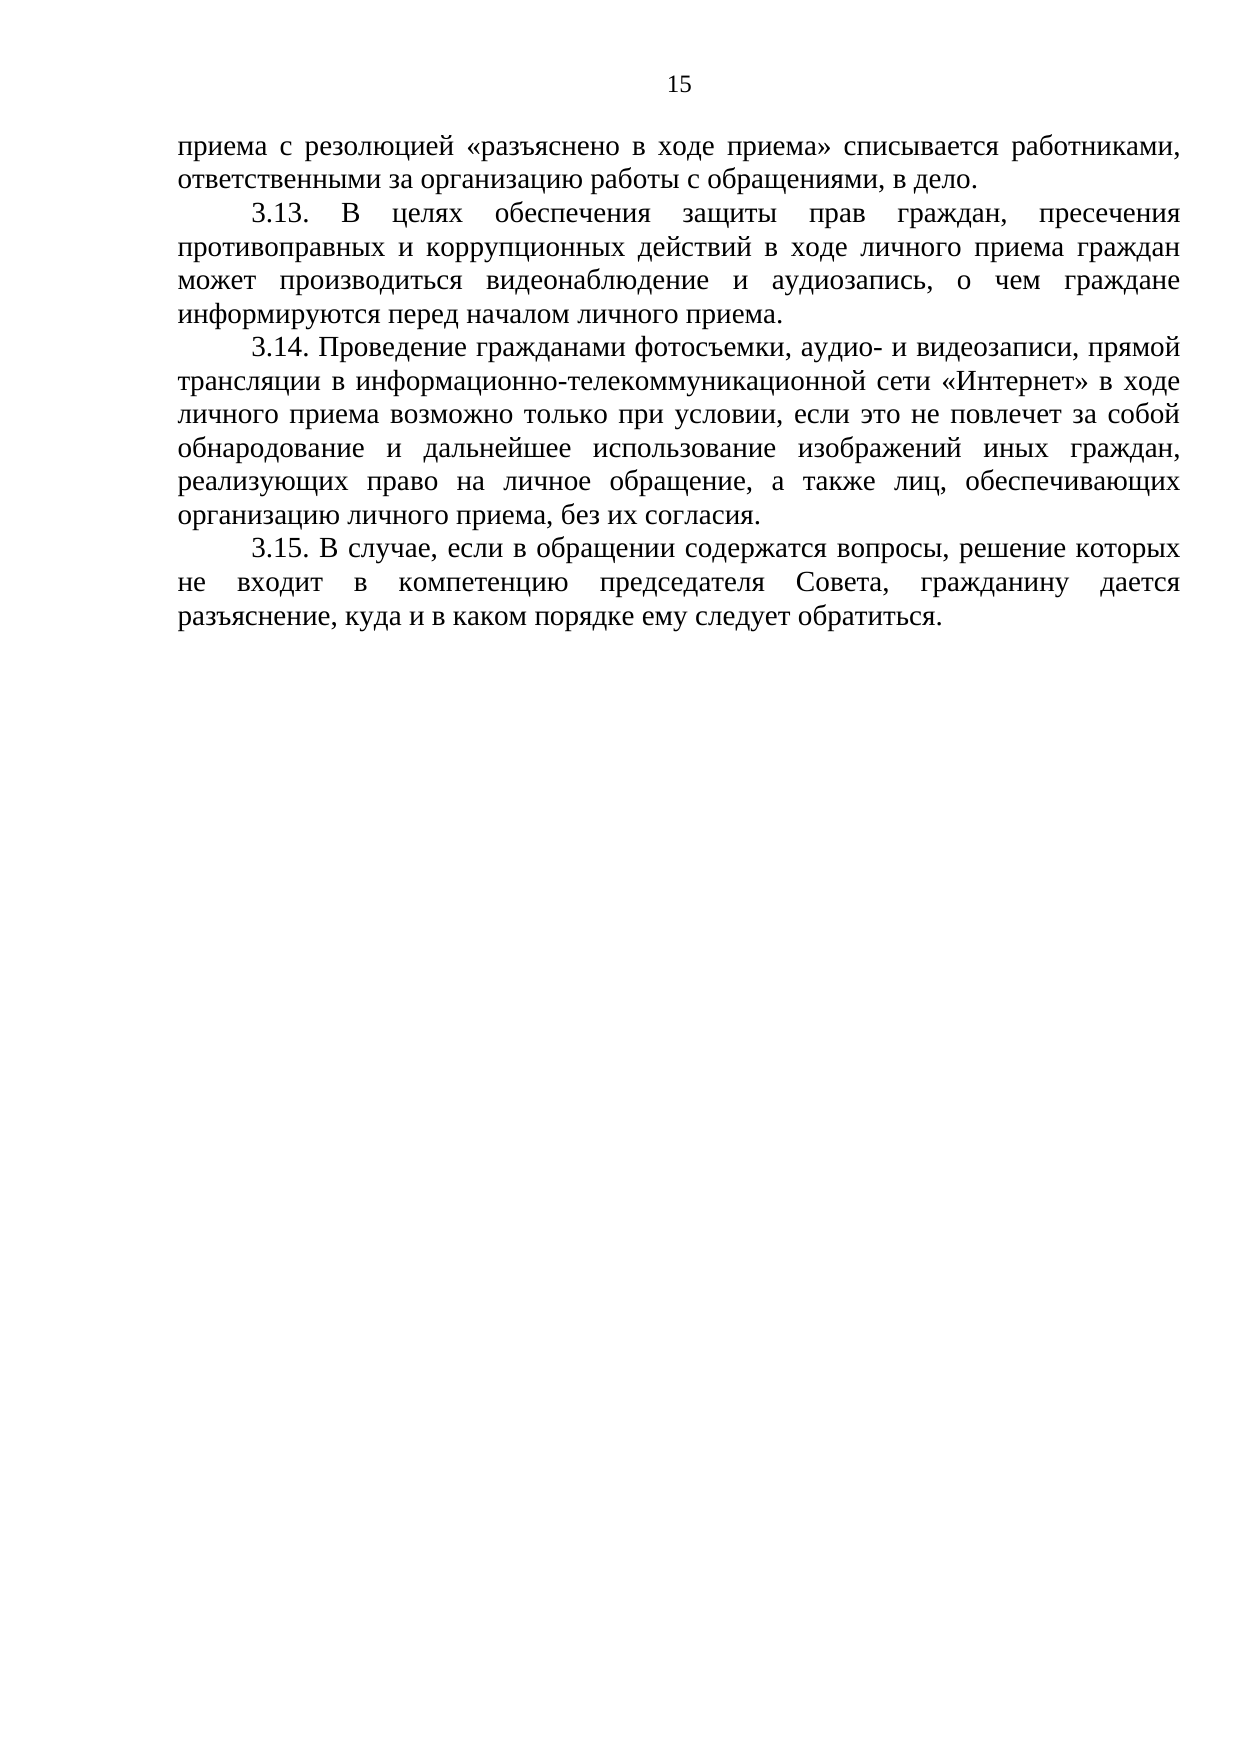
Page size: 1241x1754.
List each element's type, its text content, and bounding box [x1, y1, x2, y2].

text 3.14. Проведение гражданами фотосъемки, аудио- и видеозаписи, прямой трансляции в информационно-телекоммуникационной сети «Интернет» в ходе личного приема возможно только при условии, если это не повлечет за собой обнародование и дальнейшее использование изображений иных граждан, реализующих право на личное обращение, а также лиц, обеспечивающих организацию личного приема, без их согласия. [177, 329, 1181, 531]
text 3.15. В случае, если в обращении содержатся вопросы, решение которых не входит в компетенцию председателя Совета, гражданину дается разъяснение, куда и в каком порядке ему следует обратиться. [177, 531, 1181, 631]
text 3.13. В целях обеспечения защиты прав граждан, пресечения противоправных и коррупционных действий в ходе личного приема граждан может производиться видеонаблюдение и аудиозапись, о чем граждане информируются перед началом личного приема. [177, 195, 1181, 329]
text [177, 128, 1181, 195]
